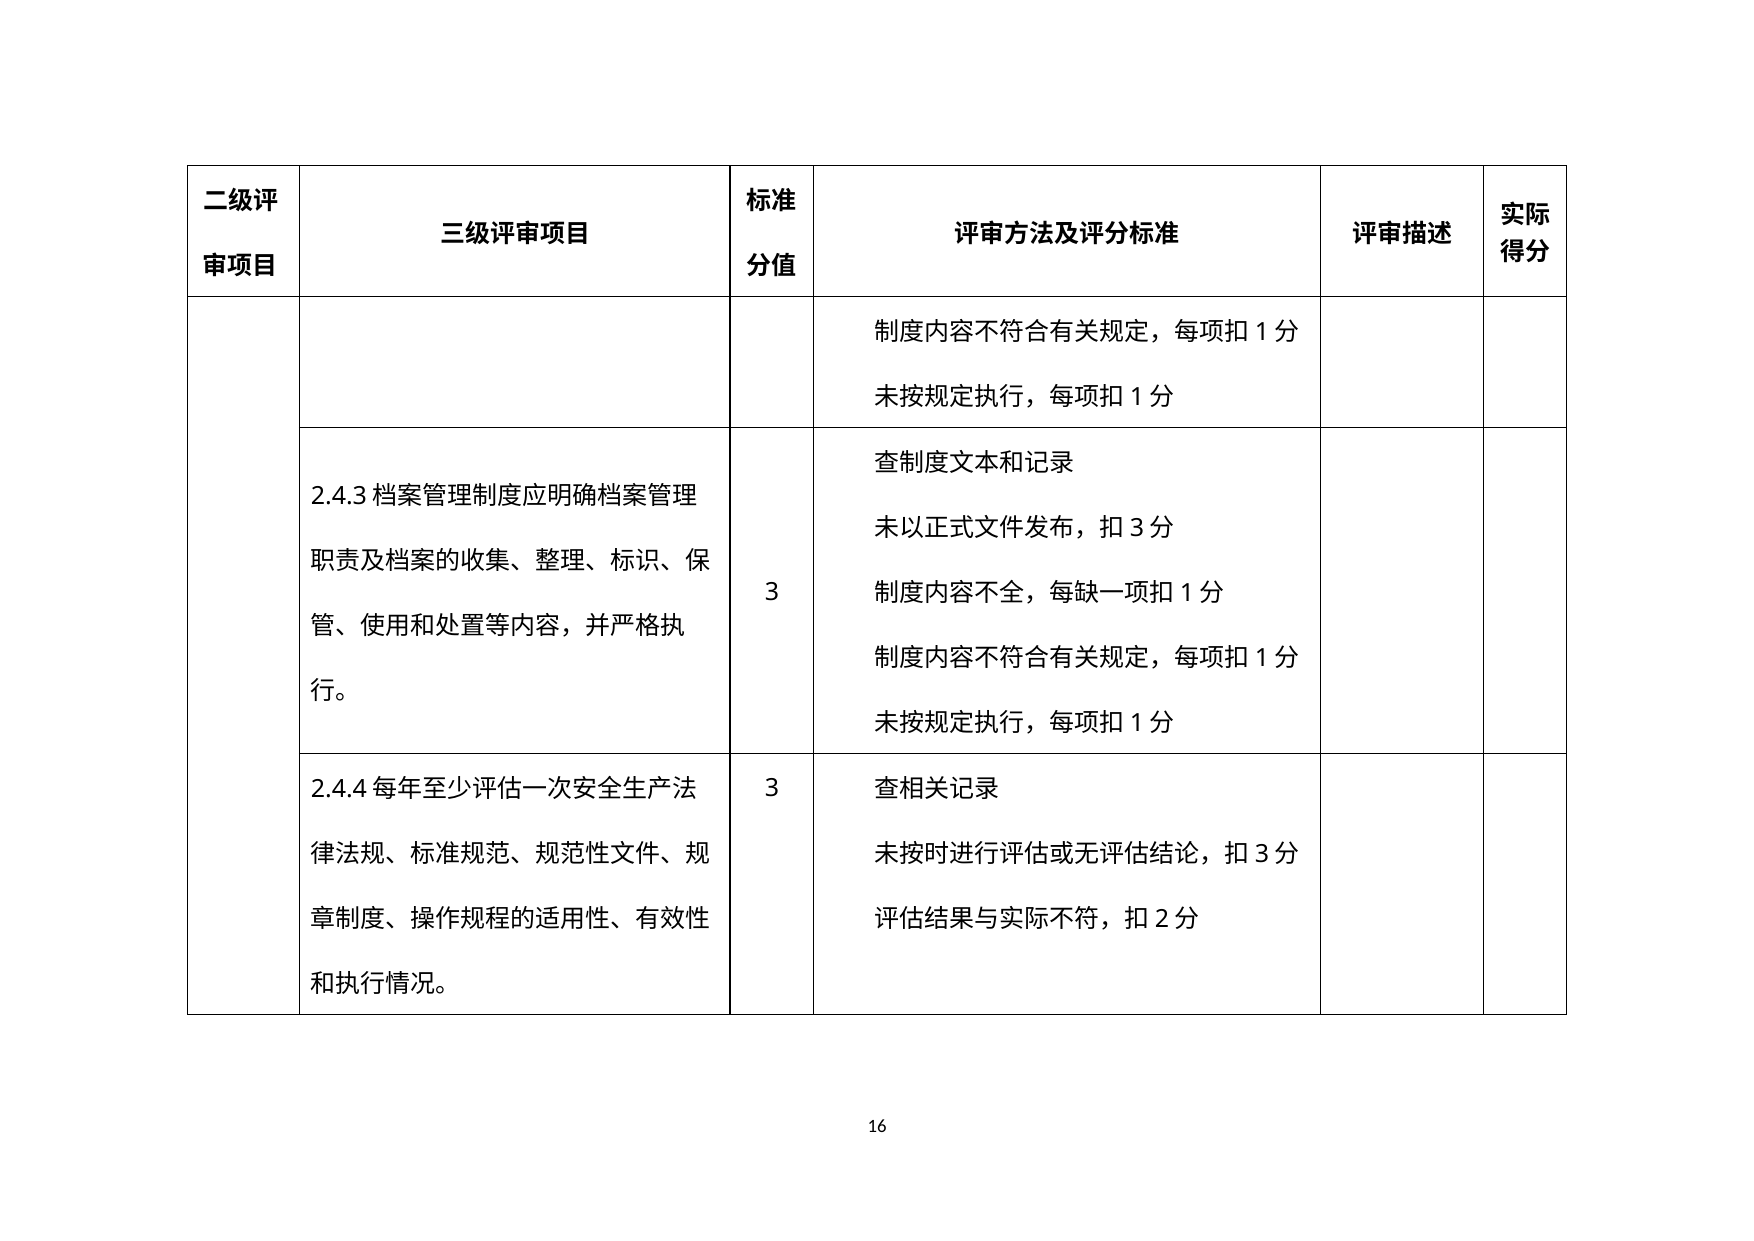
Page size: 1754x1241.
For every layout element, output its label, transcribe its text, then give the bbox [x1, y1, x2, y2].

table_cell 3 [731, 297, 813, 427]
table_header 标准分值 [731, 166, 813, 296]
table_cell 2.4.3档案管理制度应明确档案管理职责及档案的收集、整理、标识、保管、使用和处置等内容，并严格执行。 [300, 428, 729, 753]
table_cell [1321, 428, 1483, 753]
table_cell [1321, 754, 1483, 1014]
table_cell [1321, 297, 1483, 427]
table_cell [1484, 754, 1566, 1014]
table_header 评审描述 [1321, 166, 1483, 296]
table_cell 查制度文本和记录 未以正式文件发布，扣3分 制度内容不全，每缺一项扣1分 制度内容不符合有关规定，每项扣1分 未按规定执行，每项扣1分 [814, 428, 1320, 753]
table_header 实际得分 [1484, 166, 1566, 296]
table_cell [1484, 428, 1566, 753]
table_cell 3 [731, 428, 813, 753]
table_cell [300, 297, 729, 427]
table_cell 查相关记录 未按时进行评估或无评估结论，扣3分 评估结果与实际不符，扣2分 [814, 754, 1320, 1014]
table_cell 3 [731, 754, 813, 1014]
table_header 三级评审项目 [300, 166, 729, 296]
table_cell 2.4.4每年至少评估一次安全生产法律法规、标准规范、规范性文件、规章制度、操作规程的适用性、有效性和执行情况。 [300, 754, 729, 1014]
table_header 评审方法及评分标准 [814, 166, 1320, 296]
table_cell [814, 297, 1320, 427]
table_cell [1484, 297, 1566, 427]
table_header 二级评审项目 [188, 166, 299, 296]
